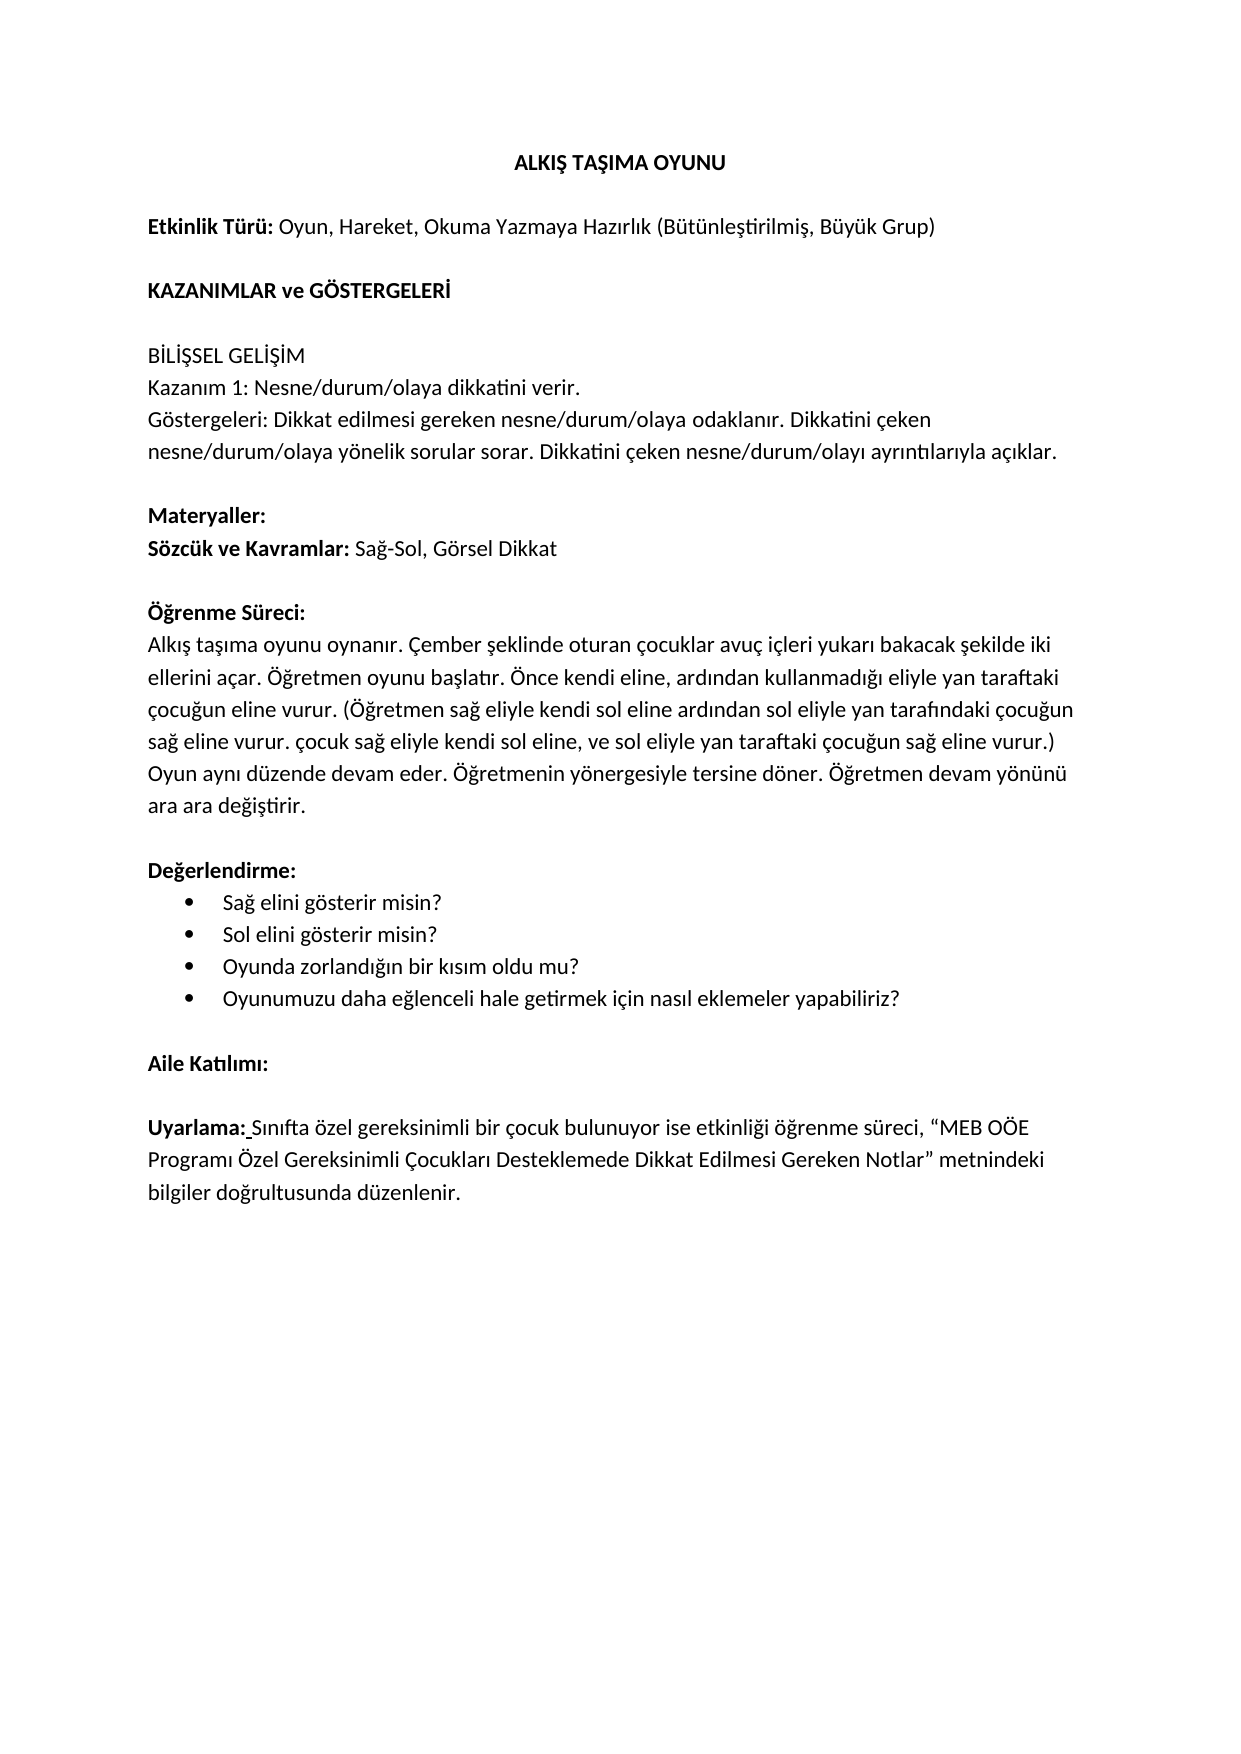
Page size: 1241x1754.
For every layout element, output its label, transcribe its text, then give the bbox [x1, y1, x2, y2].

text Öğrenme Süreci: [148, 598, 1093, 626]
text Uyarlama: Sınıfta özel gereksinimli bir çocuk bulunuyor ise etkinliği öğrenme süreci, “MEB OÖE Programı Özel Gereksinimli Çocukları Desteklemede Dikkat Edilmesi Gereken Notlar” metnindeki bilgiler doğrultusunda düzenlenir. [148, 1113, 1093, 1206]
text Aile Katılımı: [148, 1049, 1093, 1077]
text Alkış taşıma oyunu oynanır. Çember şeklinde oturan çocuklar avuç içleri yukarı bakacak şekilde iki ellerini açar. Öğretmen oyunu başlatır. Önce kendi eline, ardından kullanmadığı eliyle yan taraftaki çocuğun eline vurur. (Öğretmen sağ eliyle kendi sol eline ardından sol eliyle yan tarafındaki çocuğun sağ eline vurur. çocuk sağ eliyle kendi sol eline, ve sol eliyle yan taraftaki çocuğun sağ eline vurur.) Oyun aynı düzende devam eder. Öğretmenin yönergesiyle tersine döner. Öğretmen devam yönünü ara ara değiştirir. [148, 630, 1093, 819]
text ALKIŞ TAŞIMA OYUNU [148, 148, 1093, 176]
text Etkinlik Türü: Oyun, Hareket, Okuma Yazmaya Hazırlık (Bütünleştirilmiş, Büyük Grup) [148, 212, 1093, 240]
text BİLİŞSEL GELİŞİM [148, 341, 1093, 369]
list Oyunda zorlandığın bir kısım oldu mu? [185, 952, 1093, 980]
list Sağ elini gösterir misin? [185, 888, 1093, 916]
list Sol elini gösterir misin? [185, 920, 1093, 948]
text Kazanım 1: Nesne/durum/olaya dikkatini verir. Göstergeleri: Dikkat edilmesi gereken nesne/durum/olaya odaklanır. Dikkatini çeken nesne/durum/olaya yönelik sorular sorar. Dikkatini çeken nesne/durum/olayı ayrıntılarıyla açıklar. [148, 373, 1093, 465]
text KAZANIMLAR ve GÖSTERGELERİ [148, 276, 1093, 304]
list Oyunumuzu daha eğlenceli hale getirmek için nasıl eklemeler yapabiliriz? [185, 984, 1093, 1012]
text Materyaller: [148, 502, 1093, 530]
text Değerlendirme: [148, 856, 1093, 884]
text Sözcük ve Kavramlar: Sağ-Sol, Görsel Dikkat [148, 534, 1093, 562]
